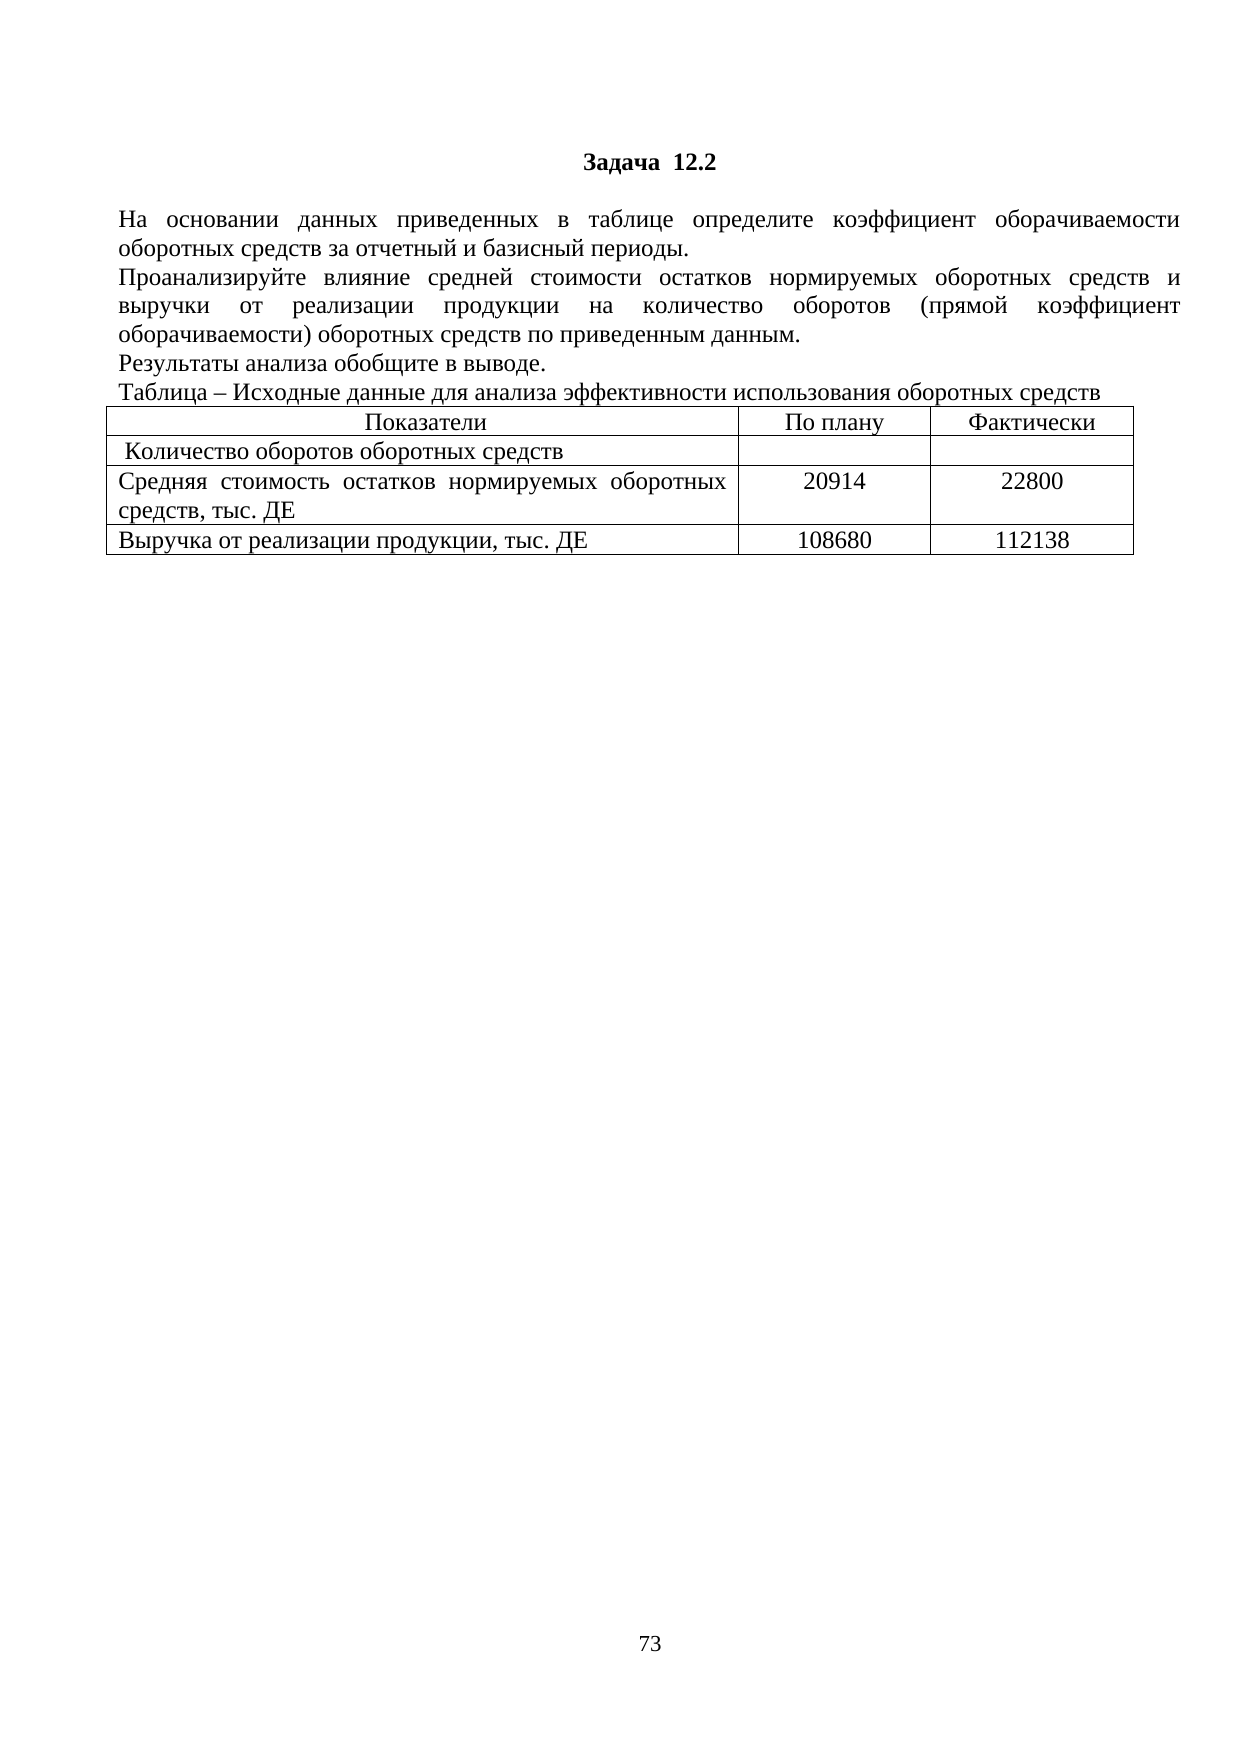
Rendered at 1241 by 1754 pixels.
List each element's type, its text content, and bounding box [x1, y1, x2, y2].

table_cell [931, 436, 1133, 465]
table_cell 108680 [739, 525, 930, 553]
text Результаты анализа обобщите в выводе. [118, 348, 1181, 377]
table_cell 22800 [931, 466, 1133, 524]
table_header Фактически [931, 407, 1133, 435]
table_header Показатели [107, 407, 738, 435]
table_cell Количество оборотов оборотных средств [107, 436, 738, 465]
table_header По плану [739, 407, 930, 435]
table_cell [739, 436, 930, 465]
text Таблица – Исходные данные для анализа эффективности использования оборотных средств [118, 377, 1181, 406]
text На основании данных приведенных в таблице определите коэффициент оборачиваемости оборотных средств за отчетный и базисный периоды. [118, 204, 1181, 262]
text Задача 12.2 [118, 147, 1181, 176]
table_cell Выручка от реализации продукции, тыс. ДЕ [107, 525, 738, 553]
table_cell 20914 [739, 466, 930, 524]
text Проанализируйте влияние средней стоимости остатков нормируемых оборотных средств и выручки от реализации продукции на количество оборотов (прямой коэффициент оборачиваемости) оборотных средств по приведенным данным. [118, 262, 1181, 348]
table_cell 112138 [931, 525, 1133, 553]
table_cell Средняя стоимость остатков нормируемых оборотных средств, тыс. ДЕ [107, 466, 738, 524]
